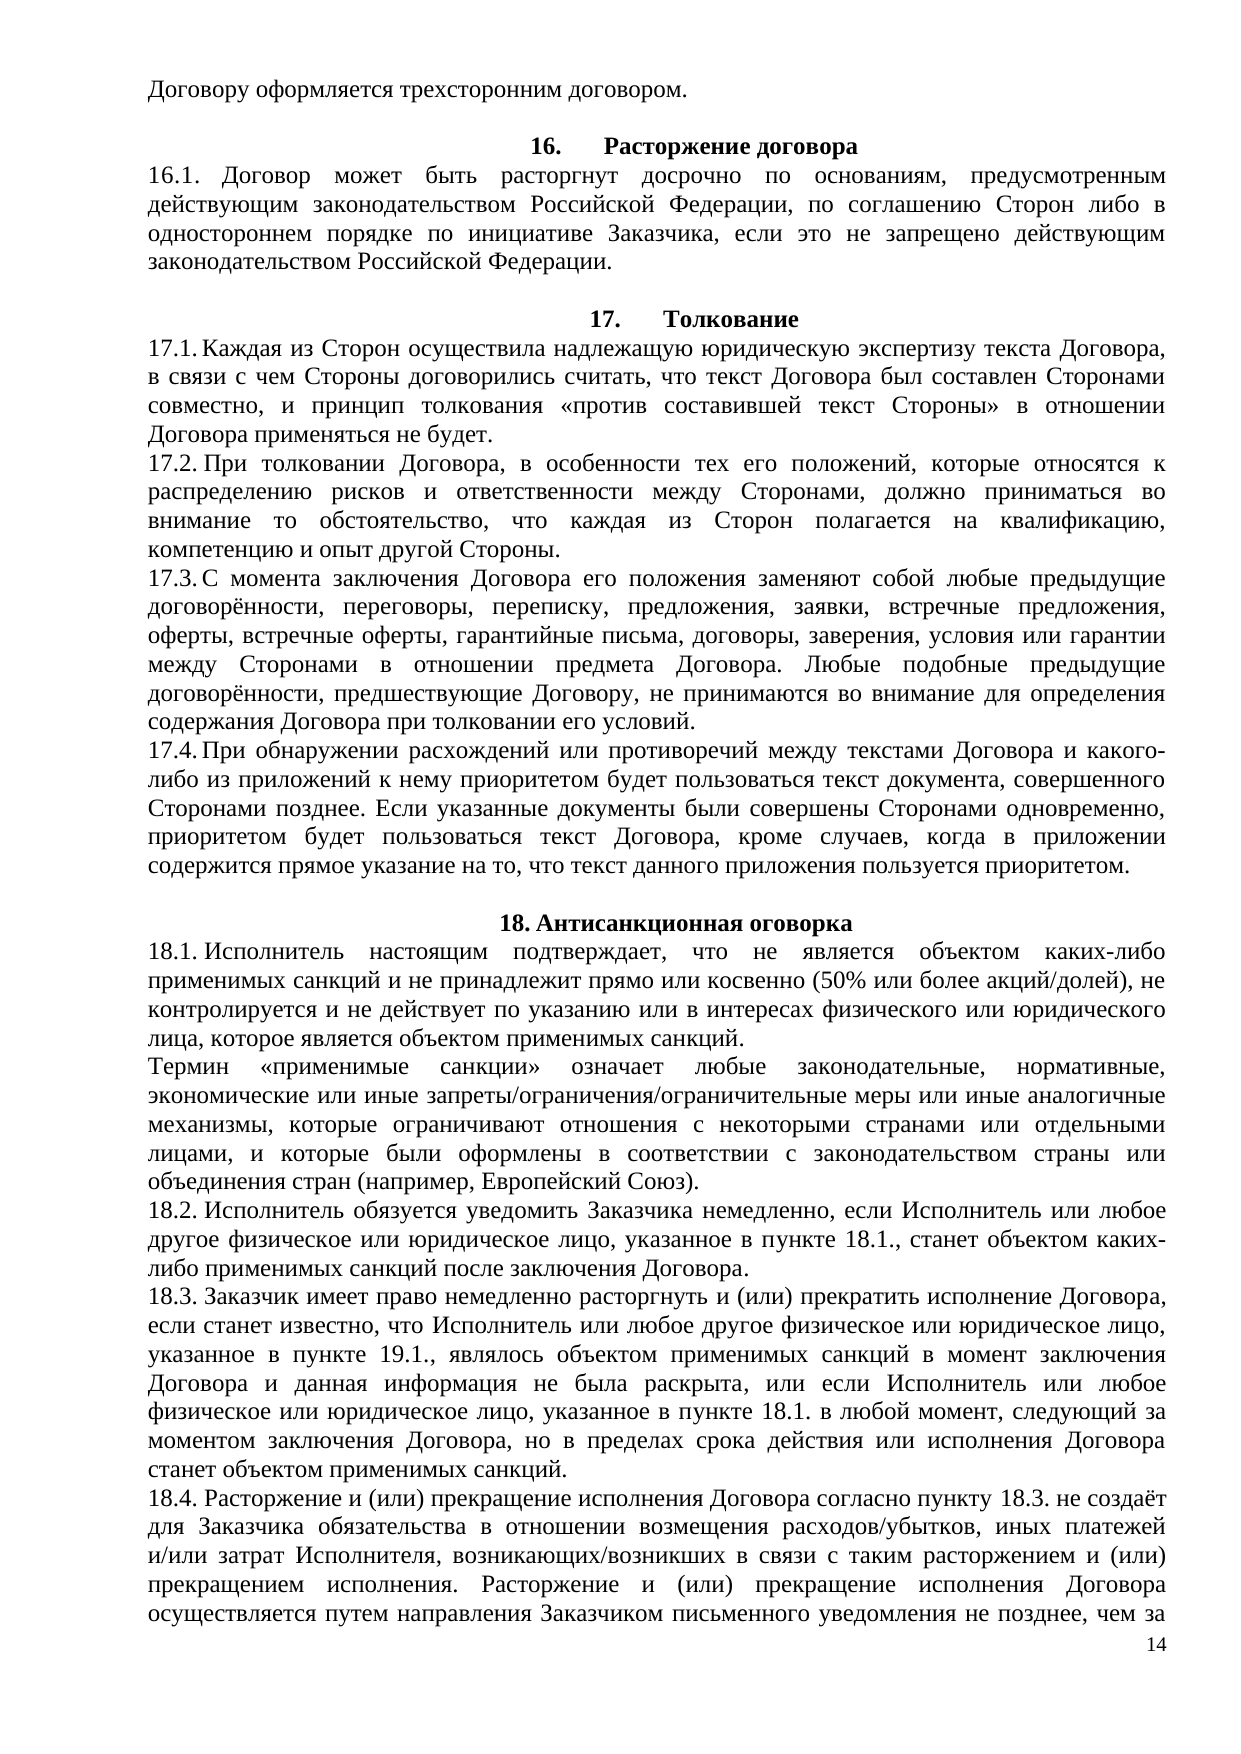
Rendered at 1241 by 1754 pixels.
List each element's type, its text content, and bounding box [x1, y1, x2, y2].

list Исполнитель обязуется уведомить Заказчика немедленно, если Исполнитель или любое другое физическое или юридическое лицо, указанное в пункте 18.1., станет объектом каких-либо применимых санкций после заключения Договора. [148, 1195, 1167, 1281]
list Термин «применимые санкции» означает любые законодательные, нормативные, экономические или иные запреты/ограничения/ограничительные меры или иные аналогичные механизмы, которые ограничивают отношения с некоторыми странами или отдельными лицами, и которые были оформлены в соответствии с законодательством страны или объединения стран (например, Европейский Союз). [148, 1051, 1167, 1195]
list С момента заключения Договора его положения заменяют собой любые предыдущие договорённости, переговоры, переписку, предложения, заявки, встречные предложения, оферты, встречные оферты, гарантийные письма, договоры, заверения, условия или гарантии между Сторонами в отношении предмета Договора. Любые подобные предыдущие договорённости, предшествующие Договору, не принимаются во внимание для определения содержания Договора при толковании его условий. [148, 563, 1167, 735]
list Исполнитель настоящим подтверждает, что не является объектом каких-либо применимых санкций и не принадлежит прямо или косвенно (50% или более акций/долей), не контролируется и не действует по указанию или в интересах физического или юридического лица, которое является объектом применимых санкций. [148, 936, 1167, 1051]
list При толковании Договора, в особенности тех его положений, которые относятся к распределению рисков и ответственности между Сторонами, должно приниматься во внимание то обстоятельство, что каждая из Сторон полагается на квалификацию, компетенцию и опыт другой Стороны. [148, 448, 1167, 563]
list Расторжение договора [148, 131, 1167, 160]
list Каждая из Сторон осуществила надлежащую юридическую экспертизу текста Договора, в связи с чем Стороны договорились считать, что текст Договора был составлен Сторонами совместно, и принцип толкования «против составившей текст Стороны» в отношении Договора применяться не будет. [148, 333, 1167, 448]
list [148, 1483, 1167, 1626]
list При обнаружении расхождений или противоречий между текстами Договора и какого-либо из приложений к нему приоритетом будет пользоваться текст документа, совершенного Сторонами позднее. Если указанные документы были совершены Сторонами одновременно, приоритетом будет пользоваться текст Договора, кроме случаев, когда в приложении содержится прямое указание на то, что текст данного приложения пользуется приоритетом. [148, 735, 1167, 879]
list Заказчик имеет право немедленно расторгнуть и (или) прекратить исполнение Договора, если станет известно, что Исполнитель или любое другое физическое или юридическое лицо, указанное в пункте 19.1., являлось объектом применимых санкций в момент заключения Договора и данная информация не была раскрыта, или если Исполнитель или любое физическое или юридическое лицо, указанное в пункте 18.1. в любой момент, следующий за моментом заключения Договора, но в пределах срока действия или исполнения Договора станет объектом применимых санкций. [148, 1281, 1167, 1483]
list Договор может быть расторгнут досрочно по основаниям, предусмотренным действующим законодательством Российской Федерации, по соглашению Сторон либо в одностороннем порядке по инициативе Заказчика, если это не запрещено действующим законодательством Российской Федерации. [148, 160, 1167, 275]
list Антисанкционная оговорка [185, 908, 1167, 936]
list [148, 74, 1167, 103]
list Толкование [148, 304, 1167, 333]
